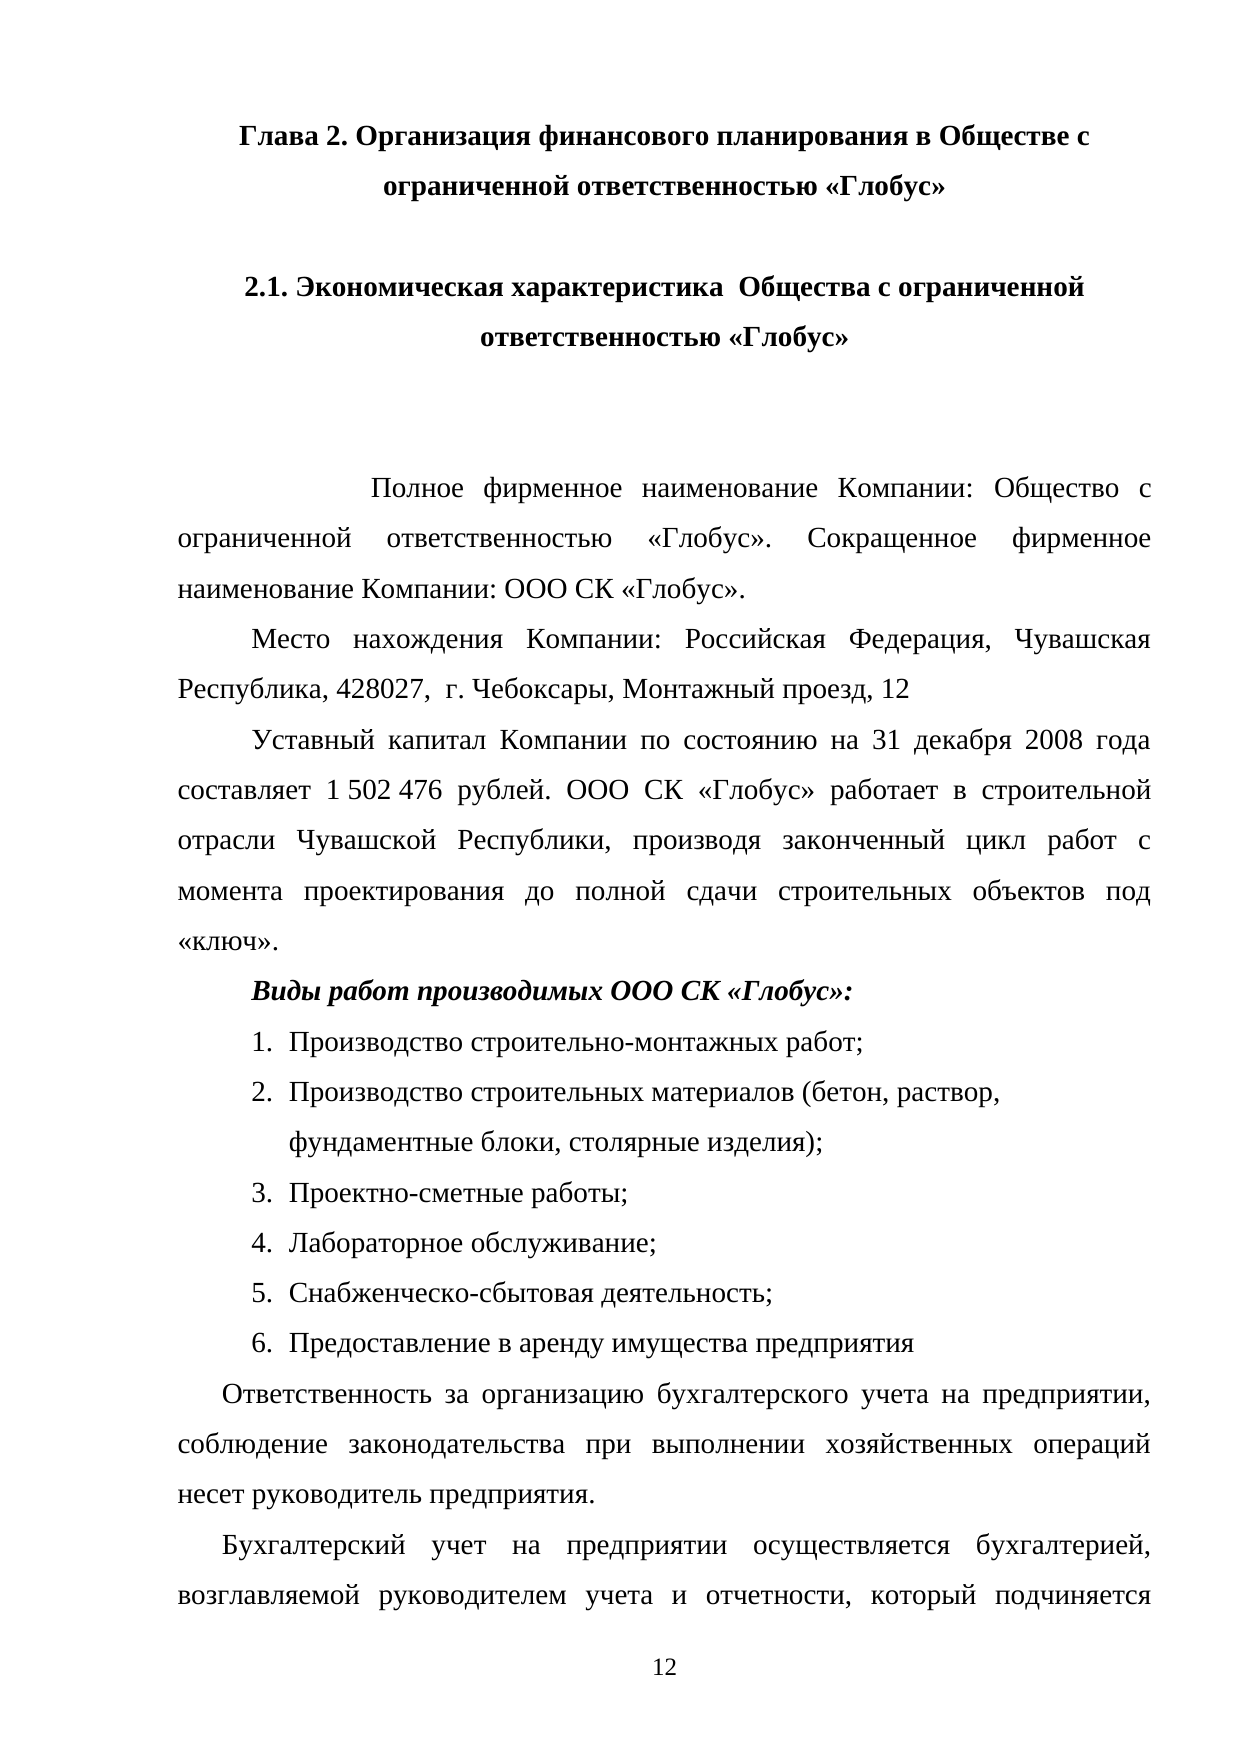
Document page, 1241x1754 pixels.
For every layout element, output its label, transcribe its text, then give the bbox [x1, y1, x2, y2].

text Место нахождения Компании: Российская Федерация, Чувашская Республика, 428027, г. Чебоксары, Монтажный проезд, 12 [177, 621, 1152, 705]
text Уставный капитал Компании по состоянию на 31 декабря 2008 года составляет 1 502 476 рублей. ООО СК «Глобус» работает в строительной отрасли Чувашской Республики, производя законченный цикл работ с момента проектирования до полной сдачи строительных объектов под «ключ». [177, 722, 1152, 957]
list Производство строительно-монтажных работ; [251, 1024, 1152, 1057]
list Проектно-сметные работы; [251, 1175, 1152, 1208]
text Виды работ производимых ООО СК «Глобус»: [177, 973, 1152, 1007]
list Производство строительных материалов (бетон, раствор, фундаментные блоки, столярные изделия); [251, 1074, 1152, 1158]
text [177, 1527, 1152, 1611]
list Предоставление в аренду имущества предприятия [251, 1326, 1152, 1359]
text Ответственность за организацию бухгалтерского учета на предприятии, соблюдение законодательства при выполнении хозяйственных операций несет руководитель предприятия. [177, 1376, 1152, 1510]
list Лабораторное обслуживание; [251, 1225, 1152, 1258]
text Глава 2. Организация финансового планирования в Обществе с ограниченной ответственностью «Глобус» [177, 118, 1152, 202]
text 2.1. Экономическая характеристика Общества с ограниченной ответственностью «Глобус» [177, 269, 1152, 353]
list Снабженческо-сбытовая деятельность; [251, 1275, 1152, 1309]
text Полное фирменное наименование Компании: Общество с ограниченной ответственностью «Глобус». Сокращенное фирменное наименование Компании: ООО СК «Глобус». [177, 470, 1152, 604]
